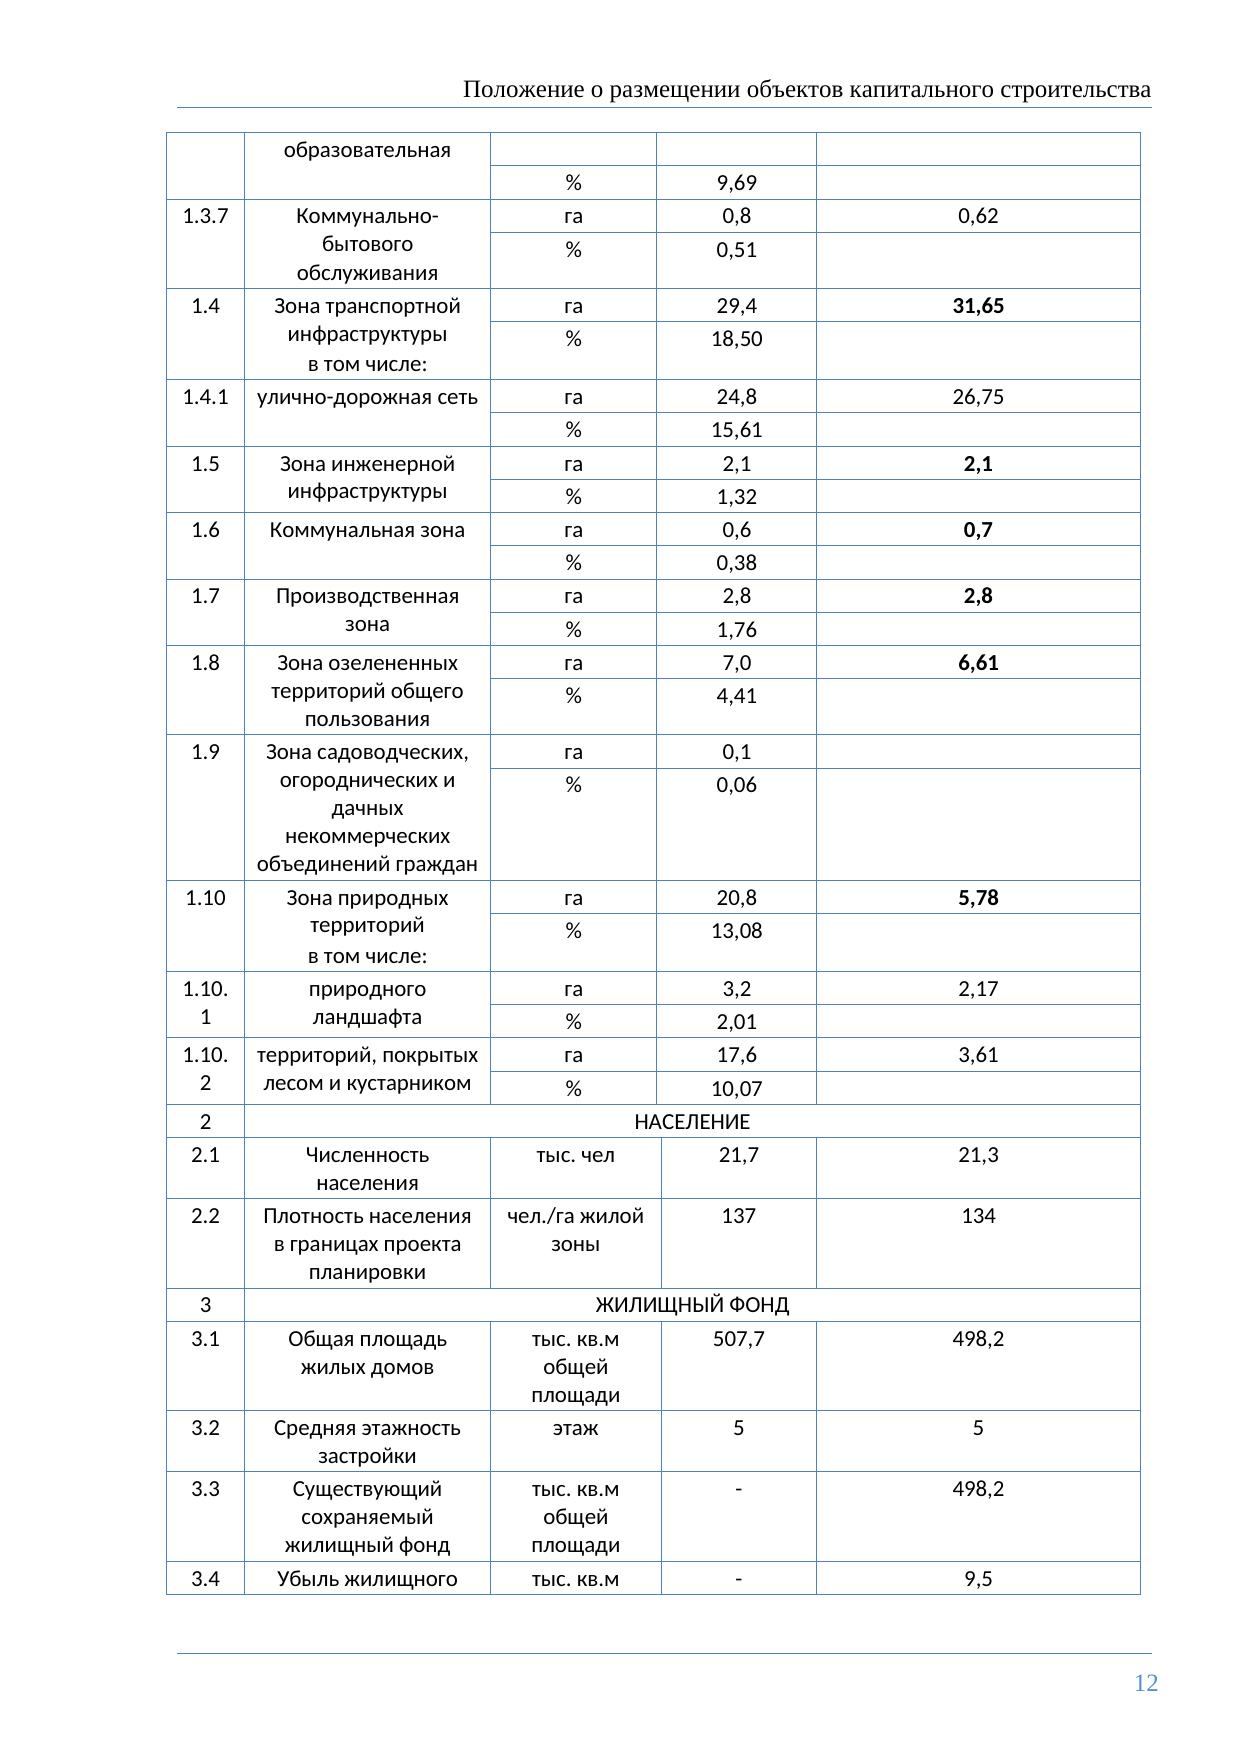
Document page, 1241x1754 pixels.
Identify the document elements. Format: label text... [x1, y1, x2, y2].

table_cell 1.4.1 [167, 380, 244, 446]
table_cell % [491, 546, 656, 578]
table_cell 13,08 [657, 914, 816, 971]
table_cell Численность населения [245, 1138, 490, 1198]
table_cell 24,8 [657, 380, 816, 412]
table_cell % [491, 166, 656, 198]
table_cell - [662, 1472, 816, 1561]
table_cell 2,01 [657, 1005, 816, 1037]
table_cell этаж [491, 1411, 661, 1471]
table_cell [817, 413, 1140, 446]
table_cell 5 [662, 1411, 816, 1471]
table_cell % [491, 233, 656, 288]
table_cell [817, 546, 1140, 578]
table_cell 507,7 [662, 1322, 816, 1410]
table_cell Коммунально-бытового обслуживания [245, 200, 490, 288]
table_cell 2,1 [817, 447, 1140, 479]
table_cell [817, 1005, 1140, 1037]
table_cell [817, 735, 1140, 767]
table_cell % [491, 679, 656, 734]
table_cell 21,7 [662, 1138, 816, 1198]
table_cell Плотность населения в границах проекта планировки [245, 1199, 490, 1287]
table_cell [817, 613, 1140, 645]
table_cell 7,0 [657, 646, 816, 678]
table_cell 5,78 [817, 881, 1140, 913]
table_cell 1.8 [167, 646, 244, 734]
table_cell 1.10 [167, 881, 244, 971]
table_cell 9,5 [817, 1562, 1140, 1594]
table_cell [817, 679, 1140, 734]
table_cell 9,69 [657, 166, 816, 198]
table_cell 0,06 [657, 769, 816, 879]
table_cell 498,2 [817, 1472, 1140, 1561]
table_cell 0,6 [657, 513, 816, 545]
table_cell 1.7 [167, 580, 244, 645]
table_cell улично-дорожная сеть [245, 380, 490, 446]
table_cell 1.6 [167, 513, 244, 578]
table_cell НАСЕЛЕНИЕ [245, 1105, 1140, 1137]
table_cell га [491, 1038, 656, 1071]
table_cell [817, 769, 1140, 879]
table_cell 3,61 [817, 1038, 1140, 1071]
table_cell Зона озелененных территорий общего пользования [245, 646, 490, 734]
table_cell 0,51 [657, 233, 816, 288]
table_cell Общая площадь жилых домов [245, 1322, 490, 1410]
table_cell Средняя этажность застройки [245, 1411, 490, 1471]
table_cell 4,41 [657, 679, 816, 734]
table_cell 3,2 [657, 972, 816, 1004]
table_cell % [491, 1005, 656, 1037]
table_cell га [491, 447, 656, 479]
table_cell чел./га жилой зоны [491, 1199, 661, 1287]
table_cell 15,61 [657, 413, 816, 446]
table_cell 2,1 [657, 447, 816, 479]
table_cell 1.3.6 [167, 133, 244, 198]
table_cell 10,07 [657, 1072, 816, 1104]
table_cell 0,7 [817, 513, 1140, 545]
table_cell 1,76 [657, 613, 816, 645]
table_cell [491, 1562, 661, 1594]
table_cell 26,75 [817, 380, 1140, 412]
table_cell 3.2 [167, 1411, 244, 1471]
table_cell Существующий сохраняемый жилищный фонд [245, 1472, 490, 1561]
table_cell га [491, 580, 656, 612]
table_cell - [662, 1562, 816, 1594]
table_cell га [491, 133, 656, 165]
table_cell [817, 233, 1140, 288]
table_cell 22,41 [817, 133, 1140, 165]
table_cell 1.10.1 [167, 972, 244, 1037]
table_cell 1.10.2 [167, 1038, 244, 1104]
table_cell 21,3 [817, 1138, 1140, 1198]
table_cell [245, 133, 490, 198]
table_cell га [491, 735, 656, 767]
table_cell 2.1 [167, 1138, 244, 1198]
table_cell 498,2 [817, 1322, 1140, 1410]
table_cell 2 [167, 1105, 244, 1137]
table_cell га [491, 513, 656, 545]
table_cell 3.3 [167, 1472, 244, 1561]
table_cell % [491, 322, 656, 379]
table_cell % [491, 480, 656, 512]
table_cell га [491, 646, 656, 678]
table_cell 6,61 [817, 646, 1140, 678]
table_cell 18,50 [657, 322, 816, 379]
table_cell тыс. кв.м общей площади [491, 1322, 661, 1410]
table_cell [817, 480, 1140, 512]
table_cell 0,38 [657, 546, 816, 578]
table_cell 17,6 [657, 1038, 816, 1071]
table_cell 1.3.7 [167, 200, 244, 288]
table_cell тыс. кв.м общей площади [491, 1472, 661, 1561]
table_cell 20,8 [657, 881, 816, 913]
table_cell га [491, 881, 656, 913]
table_cell ЖИЛИЩНЫЙ ФОНД [245, 1289, 1140, 1321]
table_cell 1.5 [167, 447, 244, 512]
table_cell 1,32 [657, 480, 816, 512]
table_cell 3.1 [167, 1322, 244, 1410]
table_cell 2.2 [167, 1199, 244, 1287]
table_cell территорий, покрытых лесом и кустарником [245, 1038, 490, 1104]
table_cell тыс. чел [491, 1138, 661, 1198]
table_cell 2,8 [657, 580, 816, 612]
table_cell Зона садоводческих, огороднических и дачных некоммерческих объединений граждан [245, 735, 490, 879]
table_cell 5 [817, 1411, 1140, 1471]
table_cell % [491, 769, 656, 879]
table_cell [817, 1072, 1140, 1104]
table_cell 0,8 [657, 200, 816, 232]
table_cell [817, 322, 1140, 379]
table_cell га [491, 972, 656, 1004]
table_cell природного ландшафта [245, 972, 490, 1037]
table_cell 1.4 [167, 289, 244, 379]
table_cell 134 [817, 1199, 1140, 1287]
table_cell [817, 914, 1140, 971]
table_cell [245, 1562, 490, 1594]
table_cell 0,1 [657, 735, 816, 767]
table_cell 31,65 [817, 289, 1140, 321]
table_cell 2,8 [817, 580, 1140, 612]
table_cell % [491, 613, 656, 645]
table_cell Производственная зона [245, 580, 490, 645]
table_cell га [491, 380, 656, 412]
table_cell Зона транспортной инфраструктуры в том числе: [245, 289, 490, 379]
table_cell 137 [662, 1199, 816, 1287]
table_cell га [491, 289, 656, 321]
table_cell Зона инженерной инфраструктуры [245, 447, 490, 512]
table_cell Зона природных территорий в том числе: [245, 881, 490, 971]
table_cell га [491, 200, 656, 232]
table_cell 3.4 [167, 1562, 244, 1594]
table_cell % [491, 413, 656, 446]
table_cell [817, 166, 1140, 198]
table_cell 29,4 [657, 289, 816, 321]
table_cell % [491, 1072, 656, 1104]
table_cell 1.9 [167, 735, 244, 879]
table_cell 15,4 [657, 133, 816, 165]
table_cell 3 [167, 1289, 244, 1321]
table_cell 2,17 [817, 972, 1140, 1004]
table_cell % [491, 914, 656, 971]
table_cell 0,62 [817, 200, 1140, 232]
table_cell Коммунальная зона [245, 513, 490, 578]
